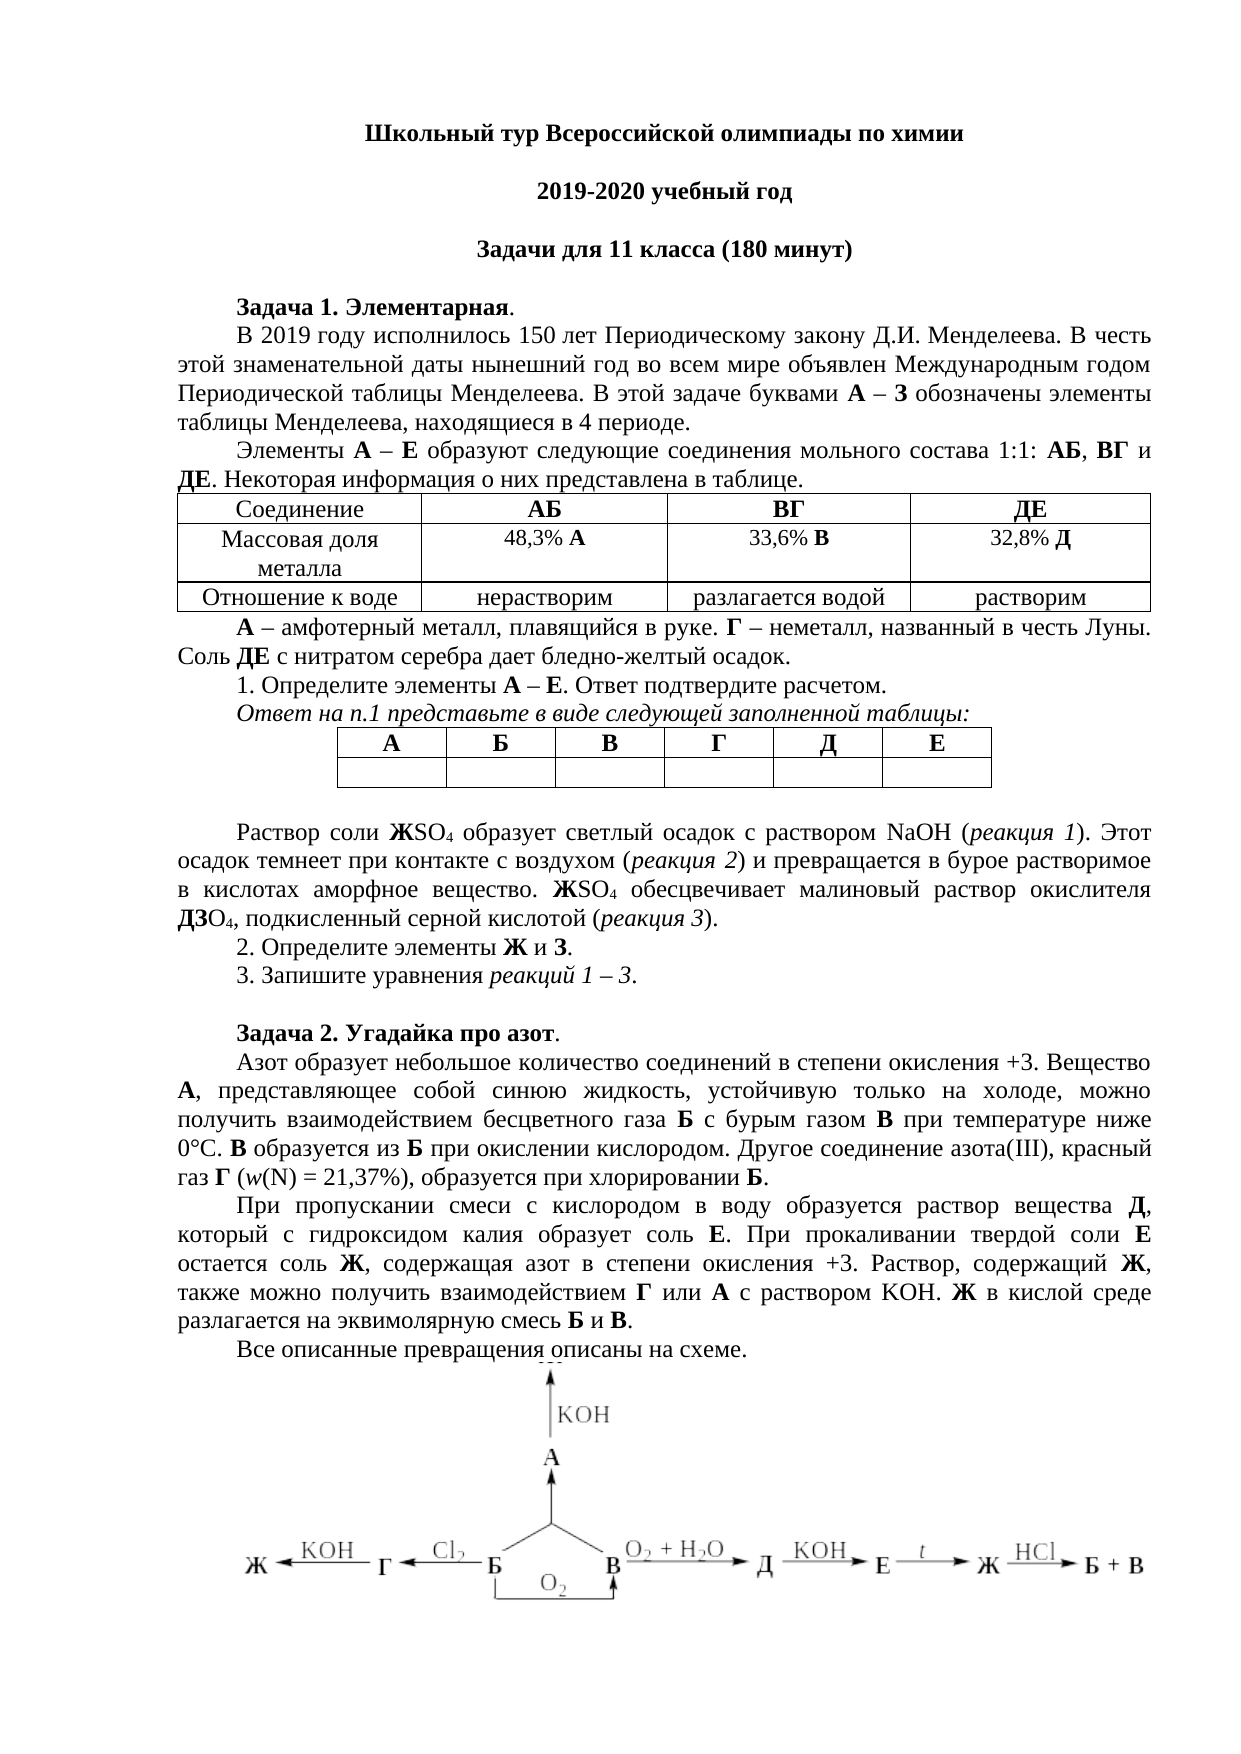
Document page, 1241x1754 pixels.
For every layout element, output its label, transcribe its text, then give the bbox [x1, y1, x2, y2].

table_header ВГ [668, 494, 910, 523]
table_cell [338, 758, 446, 787]
text При пропускании смеси с кислородом в воду образуется раствор вещества Д, который с гидроксидом калия образует соль Е. При прокаливании твердой соли Е остается соль Ж, содержащая азот в степени окисления +3. Раствор, содержащий Ж, также можно получить взаимодействием Г или А с раствором KOH. Ж в кислой среде разлагается на эквимолярную смесь Б и В. [177, 1190, 1152, 1334]
text 2. Определите элементы Ж и З. [177, 932, 1152, 960]
table_header ДЕ [911, 494, 1150, 523]
text А – амфотерный металл, плавящийся в руке. Г – неметалл, названный в честь Луны. Соль ДЕ с нитратом серебра дает бледно-желтый осадок. [177, 612, 1152, 670]
table_header В [556, 728, 664, 757]
table_cell растворим [911, 583, 1150, 611]
table_header Г [665, 728, 773, 757]
table_header А [338, 728, 446, 757]
text 2019-2020 учебный год [177, 176, 1152, 205]
text Раствор соли ЖSO4 образует светлый осадок с раствором NaOH (реакция 1). Этот осадок темнеет при контакте с воздухом (реакция 2) и превращается в бурое растворимое в кислотах аморфное вещество. ЖSO4 обесцвечивает малиновый раствор окислителя ДЗО4, подкисленный серной кислотой (реакция 3). [177, 817, 1152, 932]
table_cell [665, 758, 773, 787]
table_header Б [447, 728, 555, 757]
text В 2019 году исполнилось 150 лет Периодическому закону Д.И. Менделеева. В честь этой знаменательной даты нынешний год во всем мире объявлен Международным годом Периодической таблицы Менделеева. В этой задаче буквами А – З обозначены элементы таблицы Менделеева, находящиеся в 4 периоде. [177, 321, 1152, 436]
text Элементы А – Е образуют следующие соединения мольного состава 1:1: АБ, ВГ и ДЕ. Некоторая информация о них представлена в таблице. [177, 436, 1152, 493]
table_header Соединение [178, 494, 421, 523]
table_cell [883, 758, 991, 787]
table_header Д [774, 728, 882, 757]
text 3. Запишите уравнения реакций 1 – 3. [177, 960, 1152, 989]
table_cell 33,6% В [668, 524, 910, 581]
text Все описанные превращения описаны на схеме. [177, 1334, 1152, 1363]
table_cell 32,8% Д [911, 524, 1150, 581]
table_header Е [883, 728, 991, 757]
table_cell Массовая доля металла [178, 524, 421, 581]
text Задача 2. Угадайка про азот. [177, 1018, 1152, 1047]
table_header АБ [422, 494, 667, 523]
table_cell Отношение к воде [178, 583, 421, 611]
table_cell [556, 758, 664, 787]
table_cell нерастворим [422, 583, 667, 611]
table_cell разлагается водой [668, 583, 910, 611]
table_cell 48,3% А [422, 524, 667, 581]
table_cell [447, 758, 555, 787]
text Задачи для 11 класса (180 минут) [177, 234, 1152, 263]
table_cell [774, 758, 882, 787]
text Азот образует небольшое количество соединений в степени окисления +3. Вещество А, представляющее собой синюю жидкость, устойчивую только на холоде, можно получить взаимодействием бесцветного газа Б с бурым газом В при температуре ниже 0°С. В образуется из Б при окислении кислородом. Другое соединение азота(III), красный газ Г (w(N) = 21,37%), образуется при хлорировании Б. [177, 1047, 1152, 1190]
text 1. Определите элементы А – Е. Ответ подтвердите расчетом. [177, 670, 1152, 698]
text Школьный тур Всероссийской олимпиады по химии [177, 118, 1152, 147]
text Задача 1. Элементарная. [177, 292, 1152, 321]
text Ответ на п.1 представьте в виде следующей заполненной таблицы: [177, 698, 1152, 727]
